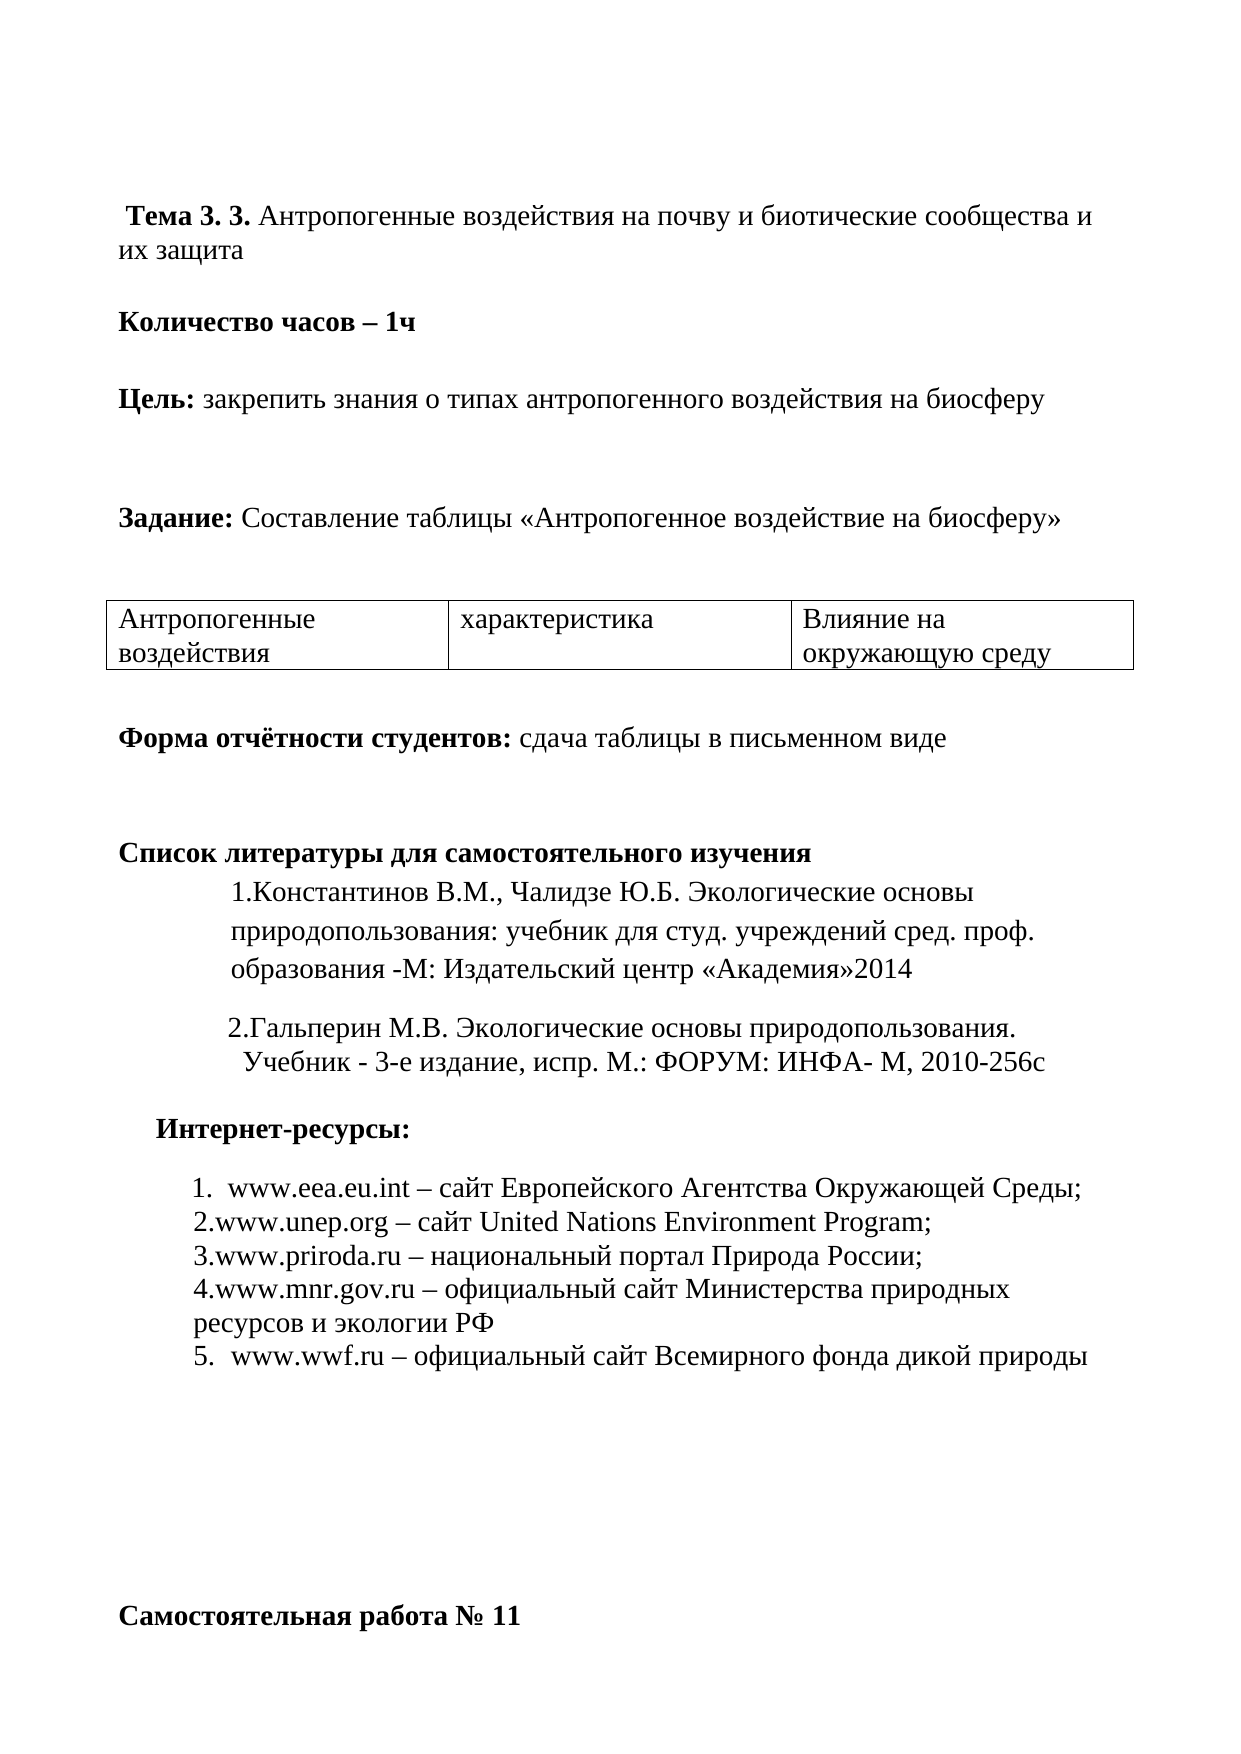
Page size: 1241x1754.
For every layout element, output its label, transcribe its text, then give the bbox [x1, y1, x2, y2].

list www.wwf.ru – официальный сайт Всемирного фонда дикой природы [193, 1338, 1122, 1372]
text 2.www.unep.org – сайт United Nations Environment Program; [193, 1204, 1122, 1238]
text Тема 3. 3. Антропогенные воздействия на почву и биотические сообщества и их защита [118, 198, 1122, 265]
text 4.www.mnr.gov.ru – официальный сайт Министерства природных ресурсов и экологии РФ [193, 1271, 1122, 1338]
text Интернет-ресурсы: [156, 1111, 1122, 1145]
text 3.www.priroda.ru – национальный портал Природа России; [193, 1238, 1122, 1271]
text 1.Константинов В.М., Чалидзе Ю.Б. Экологические основы природопользования: учебник для студ. учреждений сред. проф. образования -М: Издательский центр «Академия»2014 [231, 874, 1122, 985]
text Учебник - 3-е издание, испр. М.: ФОРУМ: ИНФА- М, 2010-256с [118, 1044, 1122, 1078]
table_header характеристика [449, 601, 791, 668]
table_header Антропогенные воздействия [107, 601, 448, 668]
text Задание: Составление таблицы «Антропогенное воздействие на биосферу» [118, 500, 1122, 533]
text 2.Гальперин М.В. Экологические основы природопользования. [118, 1011, 1122, 1044]
table_header Влияние на окружающую среду [792, 601, 1133, 668]
text Цель: закрепить знания о типах антропогенного воздействия на биосферу [118, 381, 1122, 414]
text Самостоятельная работа № 11 [118, 1598, 1122, 1632]
text Форма отчётности студентов: сдача таблицы в письменном виде [118, 720, 1122, 753]
text Количество часов – 1ч [118, 304, 1122, 337]
text Список литературы для самостоятельного изучения [118, 836, 1122, 869]
text 1. www.eea.eu.int – сайт Европейского Агентства Окружающей Среды; [118, 1171, 1122, 1204]
